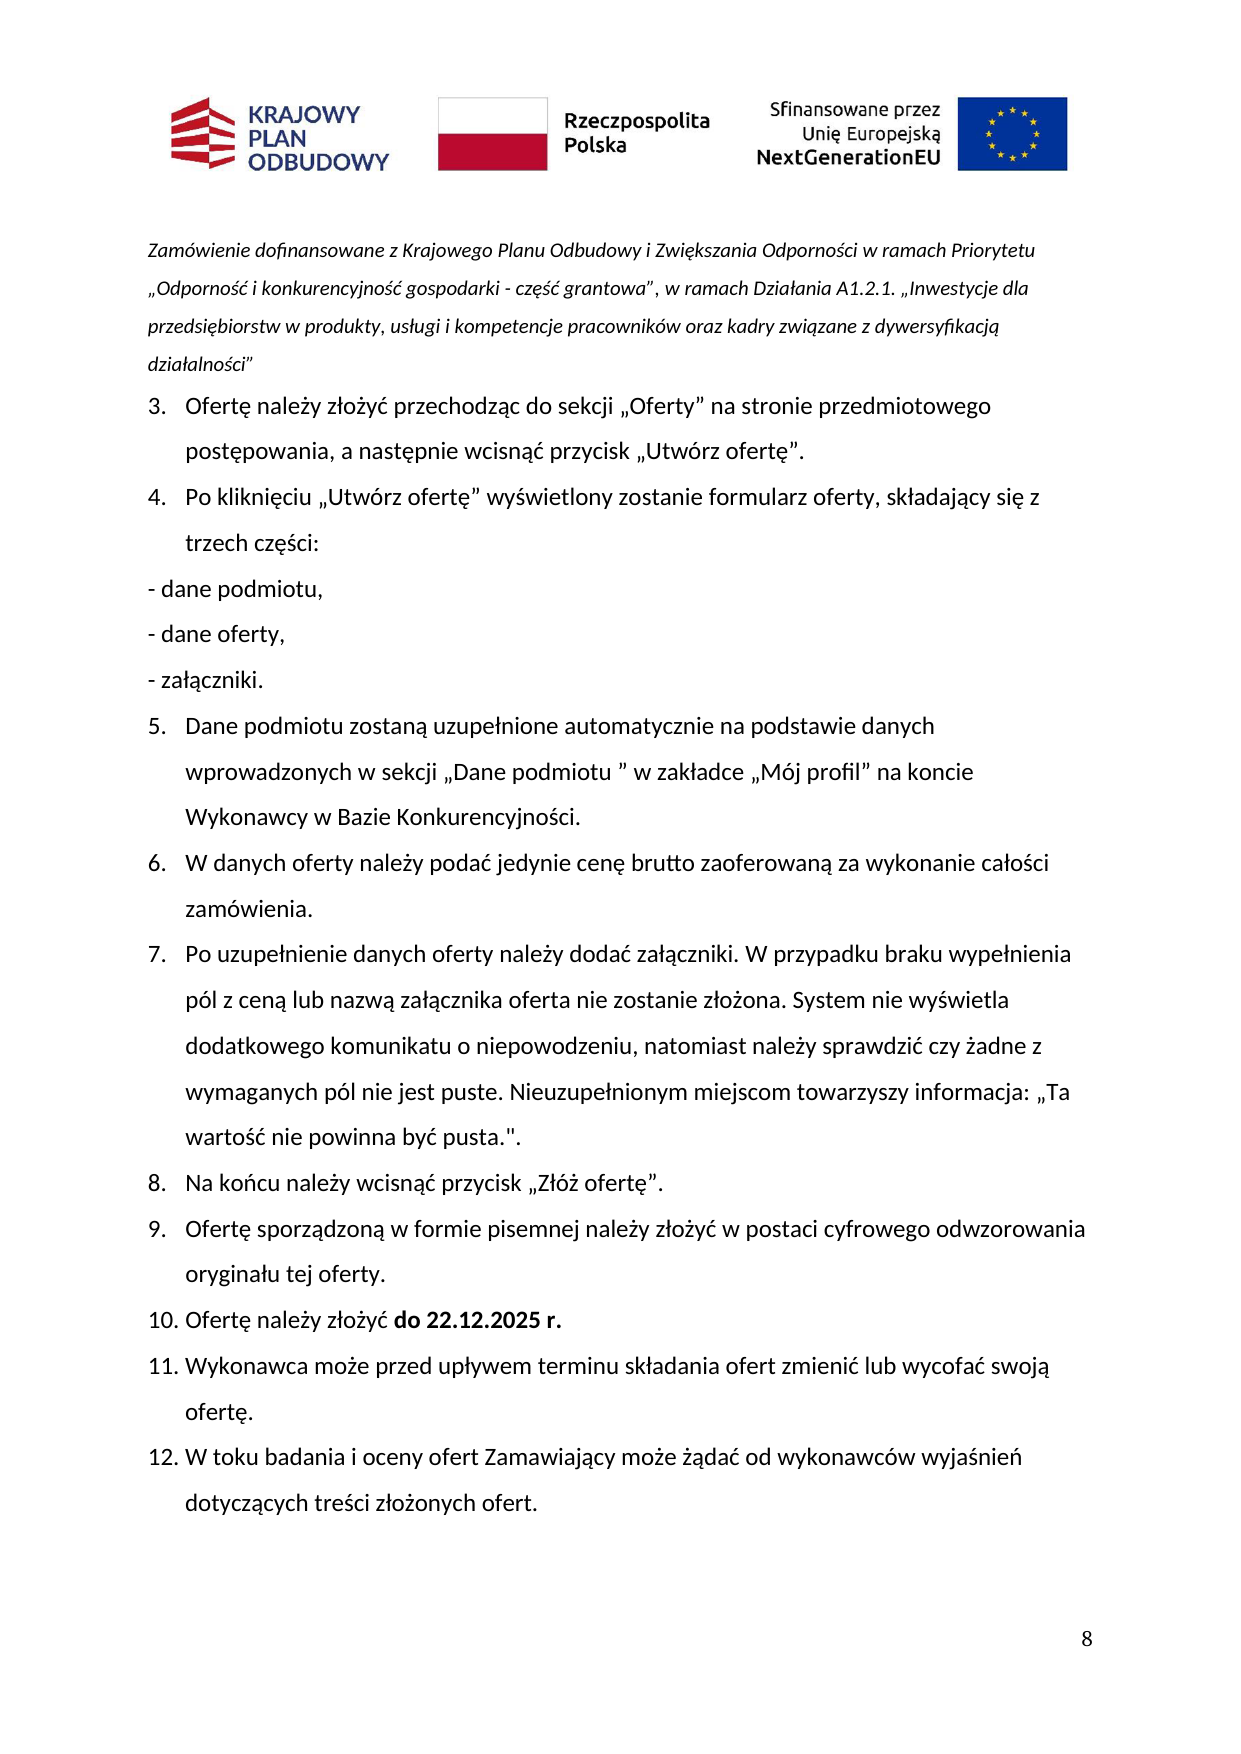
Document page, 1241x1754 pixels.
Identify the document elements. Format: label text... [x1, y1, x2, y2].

list W danych oferty należy podać jedynie cenę brutto zaoferowaną za wykonanie całości zamówienia. [148, 847, 1093, 923]
list Wykonawca może przed upływem terminu składania ofert zmienić lub wycofać swoją ofertę. [148, 1350, 1093, 1426]
list Ofertę sporządzoną w formie pisemnej należy złożyć w postaci cyfrowego odwzorowania oryginału tej oferty. [148, 1213, 1093, 1289]
text - dane oferty, [148, 618, 1093, 649]
list Dane podmiotu zostaną uzupełnione automatycznie na podstawie danych wprowadzonych w sekcji „Dane podmiotu ” w zakładce „Mój profil” na koncie Wykonawcy w Bazie Konkurencyjności. [148, 710, 1093, 832]
text - załączniki. [148, 664, 1093, 695]
list Po uzupełnienie danych oferty należy dodać załączniki. W przypadku braku wypełnienia pól z ceną lub nazwą załącznika oferta nie zostanie złożona. System nie wyświetla dodatkowego komunikatu o niepowodzeniu, natomiast należy sprawdzić czy żadne z wymaganych pól nie jest puste. Nieuzupełnionym miejscom towarzyszy informacja: „Ta wartość nie powinna być pusta.". [148, 938, 1093, 1152]
list Ofertę należy złożyć do 22.12.2025 r. [148, 1304, 1093, 1335]
list Na końcu należy wcisnąć przycisk „Złóż ofertę”. [148, 1167, 1093, 1198]
picture [147, 73, 1093, 195]
list W toku badania i oceny ofert Zamawiający może żądać od wykonawców wyjaśnień dotyczących treści złożonych ofert. [148, 1442, 1093, 1518]
list Ofertę należy złożyć przechodząc do sekcji „Oferty” na stronie przedmiotowego postępowania, a następnie wcisnąć przycisk „Utwórz ofertę”. [148, 390, 1093, 466]
text - dane podmiotu, [148, 573, 1093, 603]
list Po kliknięciu „Utwórz ofertę” wyświetlony zostanie formularz oferty, składający się z trzech części: [148, 481, 1093, 557]
